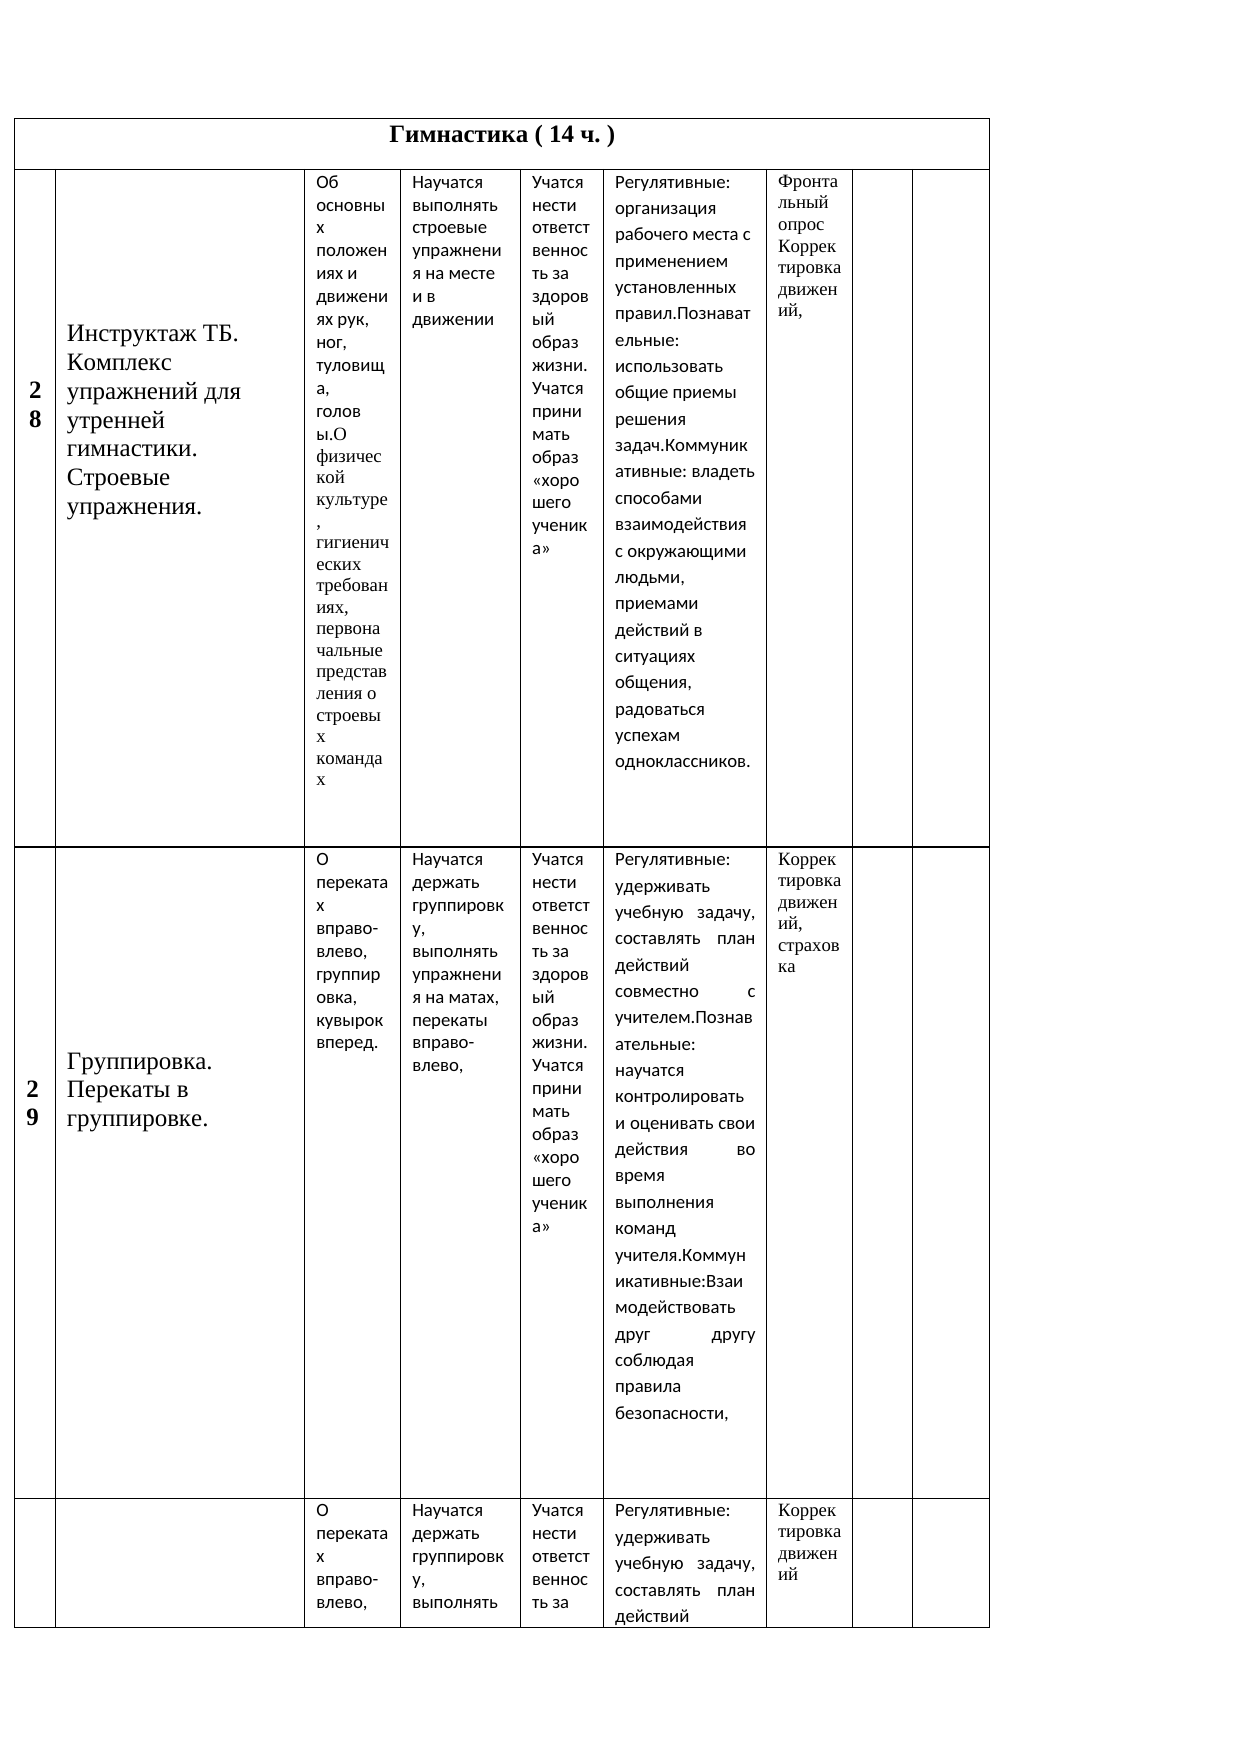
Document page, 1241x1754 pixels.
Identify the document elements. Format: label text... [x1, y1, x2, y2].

table_cell Об основных положениях и движениях рук, ног, туловища, головы.О физической культуре, гигиенических требованиях, первоначальные представления о строевых командах [305, 170, 400, 846]
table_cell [401, 1499, 520, 1627]
table_cell [913, 1499, 989, 1627]
table_cell [913, 170, 989, 846]
table_cell [853, 848, 912, 1498]
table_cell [767, 1499, 852, 1627]
table_cell 30 [15, 1499, 55, 1627]
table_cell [15, 119, 989, 169]
table_cell 29 [15, 848, 55, 1498]
table_cell О перекатах вправо-влево, группировка, кувырок вперед. [305, 848, 400, 1498]
table_cell Инструктаж ТБ. Комплекс упражнений для утренней гимнастики. Строевые упражнения. [56, 170, 304, 846]
table_cell Корректировка движений, страховка [767, 848, 852, 1498]
table_cell [853, 170, 912, 846]
table_cell [853, 1499, 912, 1627]
table_cell Группировка. Перекаты в группировке. [56, 848, 304, 1498]
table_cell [521, 1499, 603, 1627]
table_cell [604, 1499, 766, 1627]
table_cell Научатся выполнять строевые упражнения на месте и в движении [401, 170, 520, 846]
table_cell Учатся нести ответственность за здоровый образ жизни. Учатся принимать образ «хорошего ученика» [521, 170, 603, 846]
table_cell Фронтальный опрос Корректировка движений, [767, 170, 852, 846]
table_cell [604, 170, 766, 846]
table_cell Научатся держать группировку, выполнять упражнения на матах, перекаты вправо-влево, [401, 848, 520, 1498]
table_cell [305, 1499, 400, 1627]
table_cell [913, 848, 989, 1498]
table_cell Учатся нести ответственность за здоровый образ жизни. Учатся принимать образ «хорошего ученика» [521, 848, 603, 1498]
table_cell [56, 1499, 304, 1627]
table_cell 28 [15, 170, 55, 846]
